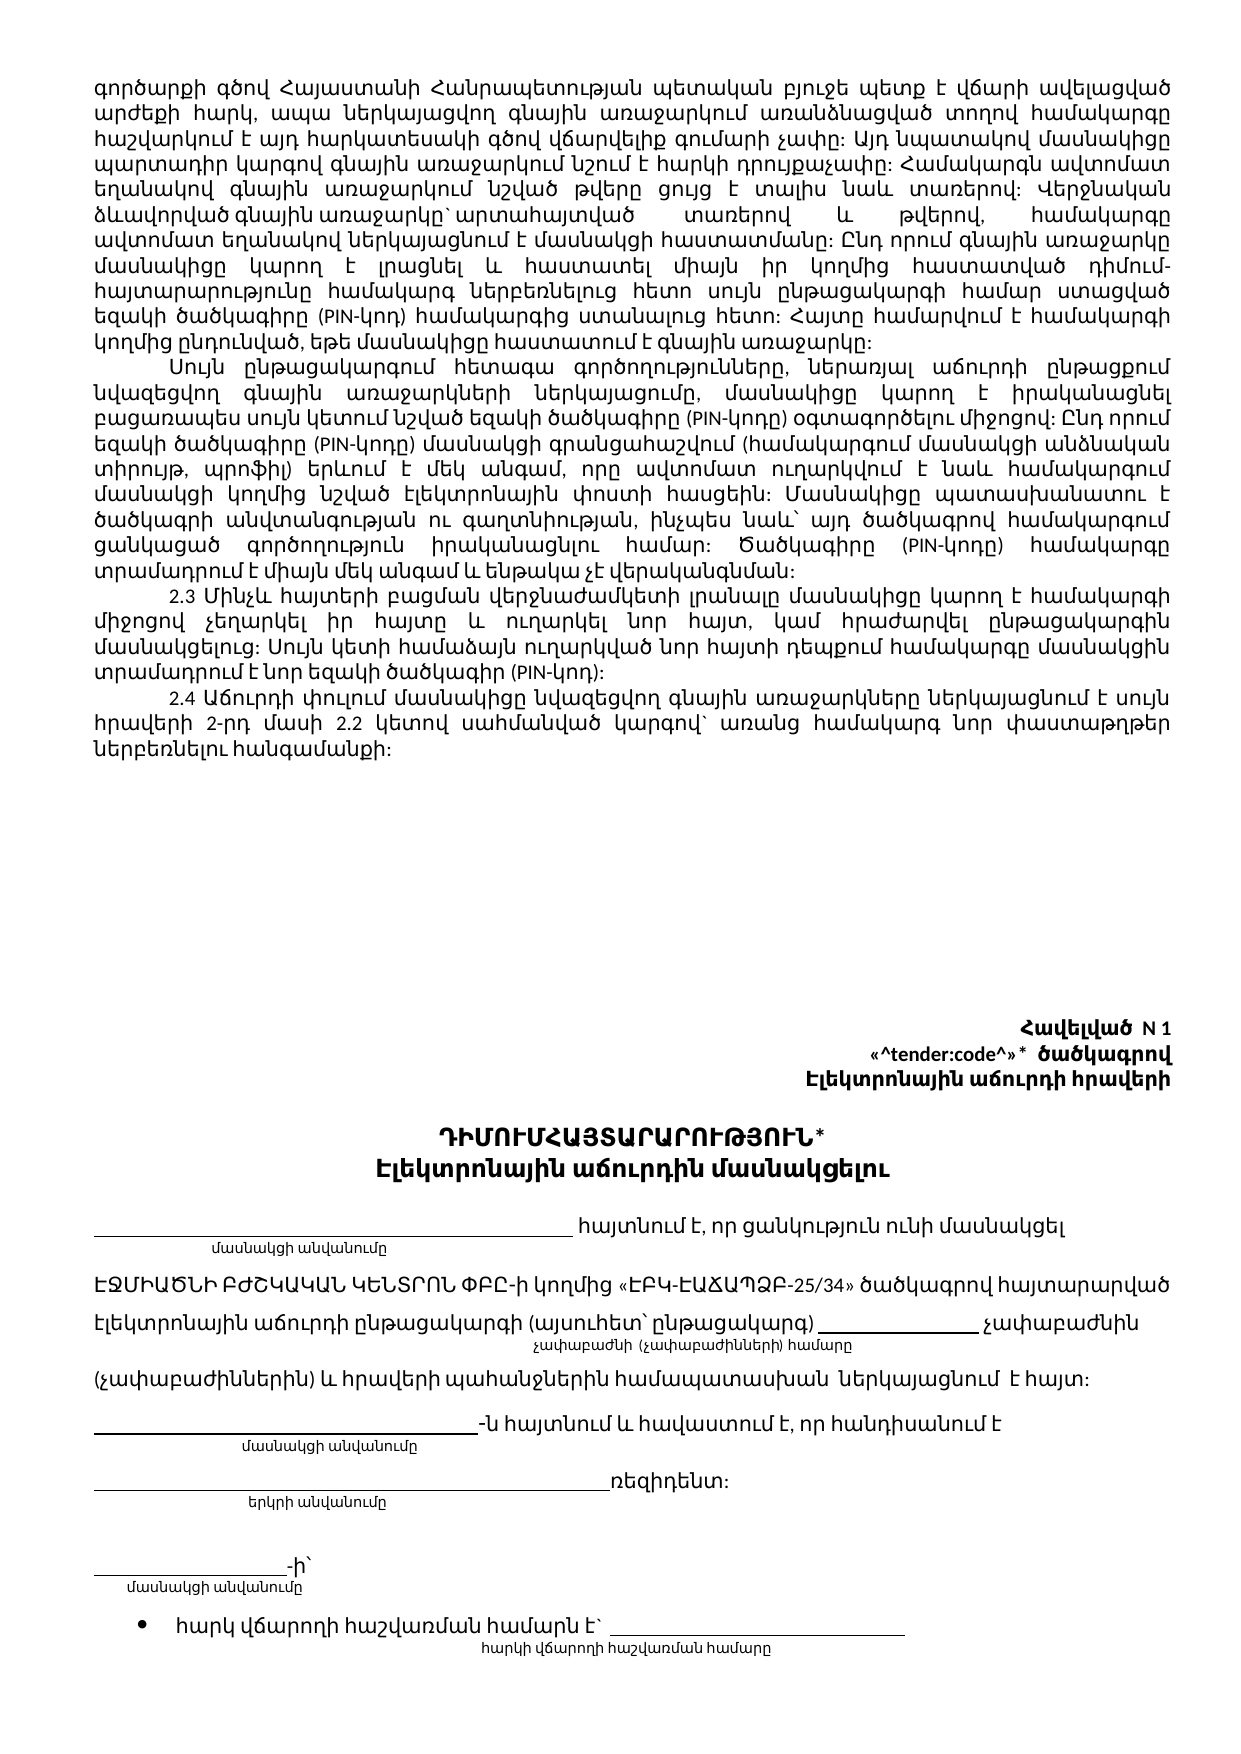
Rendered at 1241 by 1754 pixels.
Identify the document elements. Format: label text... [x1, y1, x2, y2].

list հարկ վճարողի հաշվառման համարն է` [138, 1609, 1171, 1639]
text Սույն ընթացակարգում հետագա գործողությունները, ներառյալ աճուրդի ընթացքում նվազեցվող գնային առաջարկների ներկայացումը, մասնակիցը կարող է իրականացնել բացառապես սույն կետում նշված եզակի ծածկագիրը (PIN-կոդը) օգտագործելու միջոցով: Ընդ որում եզակի ծածկագիրը (PIN-կոդը) մասնակցի գրանցահաշվում (համակարգում մասնակցի անձնական տիրույթ, պրոֆիլ) երևում է մեկ անգամ, որը ավտոմատ ուղարկվում է նաև համակարգում մասնակցի կողմից նշված էլեկտրոնային փոստի հասցեին: Մասնակիցը պատասխանատու է ծածկագրի անվտանգության ու գաղտնիության, ինչպես նաև՝ այդ ծածկագրով համակարգում ցանկացած գործողություն իրականացնլու համար: Ծածկագիրը (PIN-կոդը) համակարգը տրամադրում է միայն մեկ անգամ և ենթակա չէ վերականգնման: [94, 354, 1171, 583]
text ռեզիդենտ: [94, 1468, 1171, 1493]
text չափաբաժնի (չափաբաժինների) համարը [94, 1336, 1171, 1366]
text ԷՋՄԻԱԾՆԻ ԲԺՇԿԱԿԱՆ ԿԵՆՏՐՈՆ ՓԲԸ-ի կողմից «ԷԲԿ-ԷԱՃԱՊՁԲ-25/34» ծածկագրով հայտարարված [94, 1270, 1171, 1298]
text Էլեկտրոնային աճուրդի հրավերի [94, 1066, 1171, 1092]
text -ն հայտնում և հավաստում է, որ հանդիսանում է [94, 1407, 1171, 1438]
text 2.4 Աճուրդի փուլում մասնակիցը նվազեցվող գնային առաջարկները ներկայացնում է սույն հրավերի 2-րդ մասի 2.2 կետով սահմանված կարգով` առանց համակարգ նոր փաստաթղթեր ներբեռնելու հանգամանքի: [94, 685, 1171, 761]
text -ի՝ [94, 1553, 1171, 1578]
text հայտնում է, որ ցանկություն ունի մասնակցել [94, 1214, 1171, 1239]
subtitle Էլեկտրոնային աճուրդին մասնակցելու [94, 1153, 1171, 1183]
text մասնակցի անվանումը [94, 1578, 1171, 1609]
text ԴԻՄՈՒՄՀԱՅՏԱՐԱՐՈՒԹՅՈՒՆ* [94, 1122, 1171, 1153]
text Հավելված N 1 [94, 1015, 1171, 1041]
text 2.3 Մինչև հայտերի բացման վերջնաժամկետի լրանալը մասնակիցը կարող է համակարգի միջոցով չեղարկել իր հայտը և ուղարկել նոր հայտ, կամ հրաժարվել ընթացակարգին մասնակցելուց: Սույն կետի համաձայն ուղարկված նոր հայտի դեպքում համակարգը մասնակցին տրամադրում է նոր եզակի ծածկագիր (PIN-կոդ): [94, 583, 1171, 685]
text մասնակցի անվանումը [94, 1239, 1171, 1270]
text էլեկտրոնային աճուրդի ընթացակարգի (այսուհետ՝ ընթացակարգ) չափաբաժնին [94, 1310, 1171, 1336]
text երկրի անվանումը [94, 1493, 1171, 1524]
text հարկի վճարողի հաշվառման համարը [94, 1639, 1171, 1670]
text «^tender:code^»* ծածկագրով [94, 1041, 1171, 1066]
text (չափաբաժիններին) և հրավերի պահանջներին համապատասխան ներկայացնում է հայտ: [94, 1366, 1171, 1392]
text մասնակցի անվանումը [94, 1438, 1171, 1468]
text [94, 75, 1171, 354]
